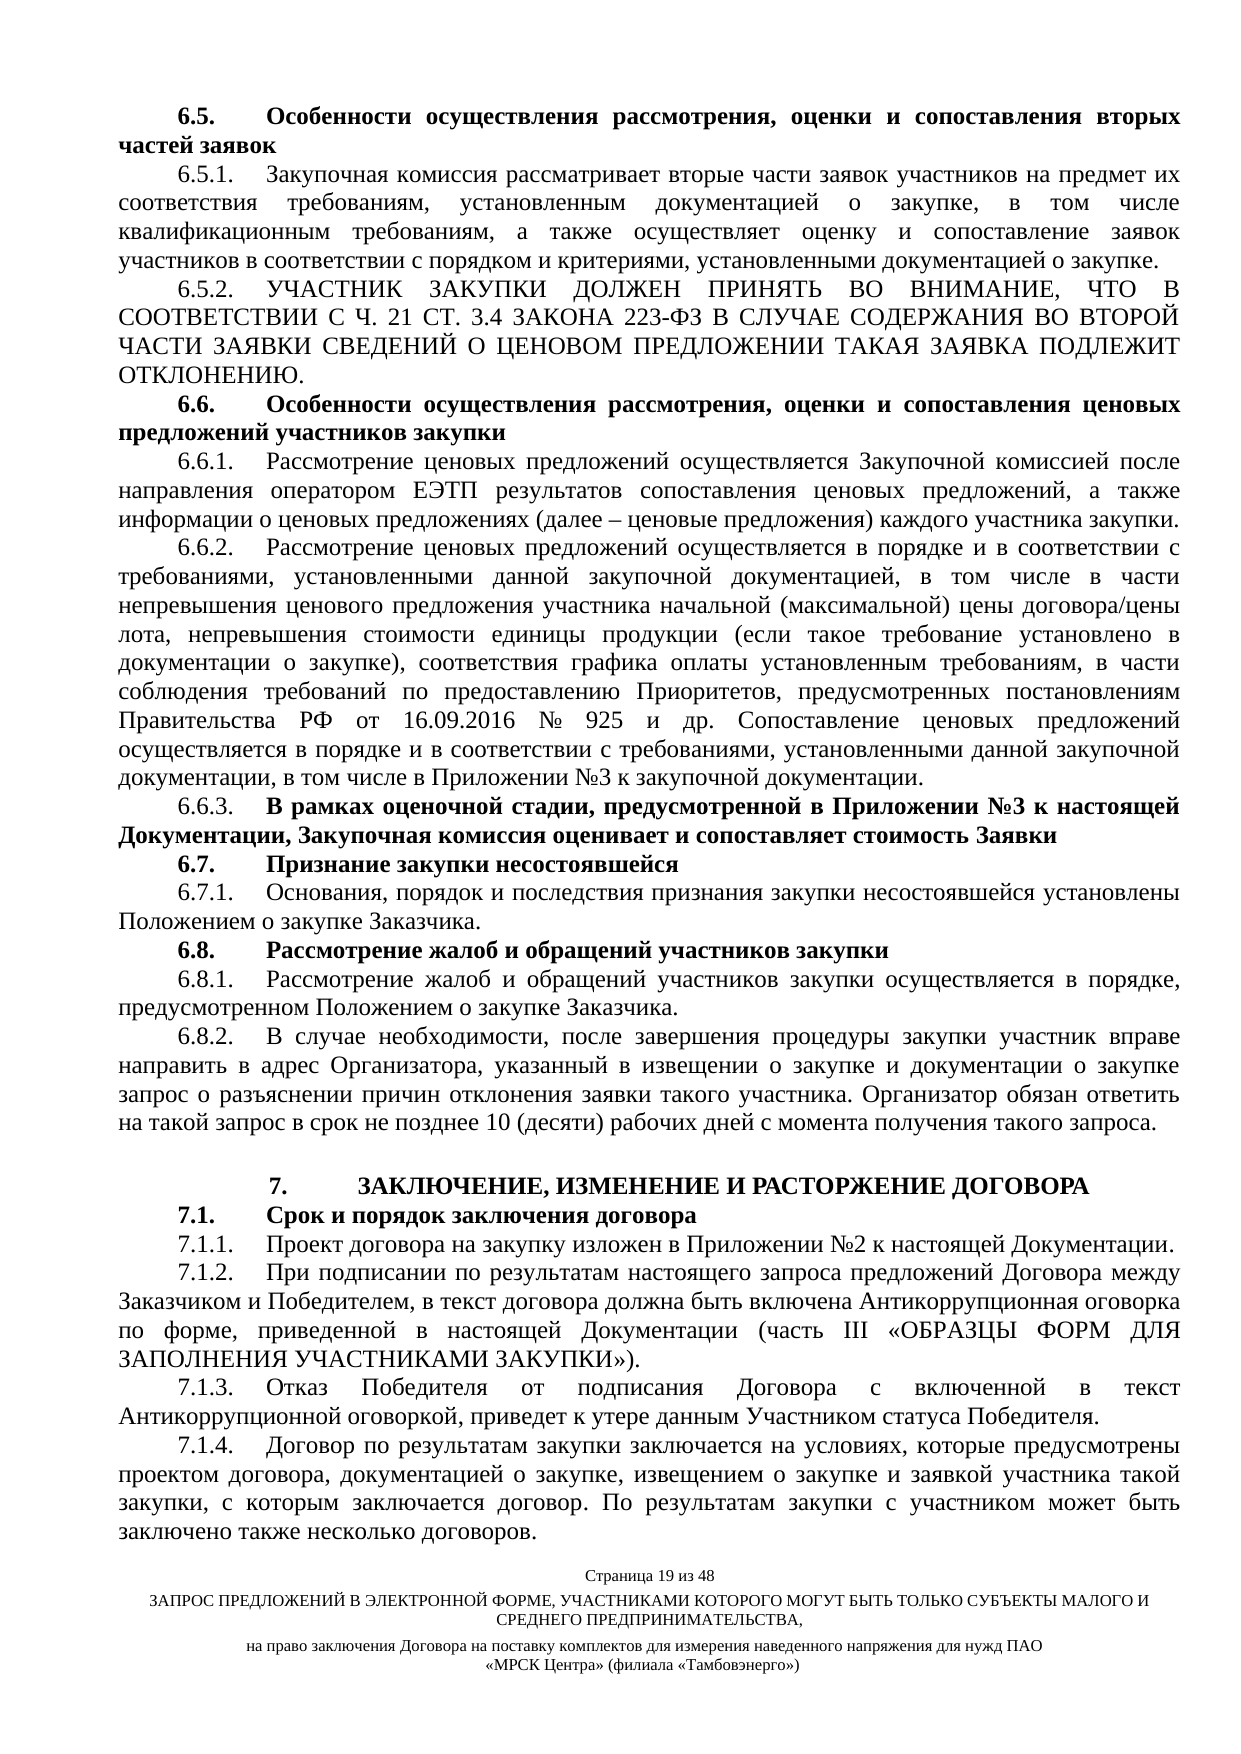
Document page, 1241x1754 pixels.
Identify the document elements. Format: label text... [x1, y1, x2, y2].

subtitle Признание закупки несостоявшейся [118, 849, 1181, 877]
subtitle При подписании по результатам настоящего запроса предложений Договора между Заказчиком и Победителем, в текст договора должна быть включена Антикоррупционная оговорка по форме, приведенной в настоящей Документации (часть III «ОБРАЗЦЫ ФОРМ ДЛЯ ЗАПОЛНЕНИЯ УЧАСТНИКАМИ ЗАКУПКИ»). [118, 1257, 1181, 1372]
subtitle Основания, порядок и последствия признания закупки несостоявшейся установлены Положением о закупке Заказчика. [118, 877, 1181, 935]
subtitle Отказ Победителя от подписания Договора с включенной в текст Антикоррупционной оговоркой, приведет к утере данным Участником статуса Победителя. [118, 1372, 1181, 1430]
subtitle В рамках оценочной стадии, предусмотренной в Приложении №3 к настоящей Документации, Закупочная комиссия оценивает и сопоставляет стоимость Заявки [118, 791, 1181, 849]
subtitle Особенности осуществления рассмотрения, оценки и сопоставления ценовых предложений участников закупки [118, 389, 1181, 446]
subtitle Рассмотрение ценовых предложений осуществляется Закупочной комиссией после направления оператором ЕЭТП результатов сопоставления ценовых предложений, а также информации о ценовых предложениях (далее – ценовые предложения) каждого участника закупки. [118, 446, 1181, 532]
subtitle ЗАКЛЮЧЕНИЕ, ИЗМЕНЕНИЕ И РАСТОРЖЕНИЕ ДОГОВОРА [118, 1171, 1181, 1200]
subtitle Закупочная комиссия рассматривает вторые части заявок участников на предмет их соответствия требованиям, установленным документацией о закупке, в том числе квалификационным требованиям, а также осуществляет оценку и сопоставление заявок участников в соответствии с порядком и критериями, установленными документацией о закупке. [118, 159, 1181, 274]
subtitle Срок и порядок заключения договора [118, 1200, 1181, 1229]
subtitle Рассмотрение жалоб и обращений участников закупки [118, 935, 1181, 964]
subtitle В случае необходимости, после завершения процедуры закупки участник вправе направить в адрес Организатора, указанный в извещении о закупке и документации о закупке запрос о разъяснении причин отклонения заявки такого участника. Организатор обязан ответить на такой запрос в срок не позднее 10 (десяти) рабочих дней с момента получения такого запроса. [118, 1021, 1181, 1136]
subtitle Рассмотрение ценовых предложений осуществляется в порядке и в соответствии с требованиями, установленными данной закупочной документацией, в том числе в части непревышения ценового предложения участника начальной (максимальной) цены договора/цены лота, непревышения стоимости единицы продукции (если такое требование установлено в документации о закупке), соответствия графика оплаты установленным требованиям, в части соблюдения требований по предоставлению Приоритетов, предусмотренных постановлениям Правительства РФ от 16.09.2016 № 925 и др. Сопоставление ценовых предложений осуществляется в порядке и в соответствии с требованиями, установленными данной закупочной документации, в том числе в Приложении №3 к закупочной документации. [118, 532, 1181, 791]
subtitle Договор по результатам закупки заключается на условиях, которые предусмотрены проектом договора, документацией о закупке, извещением о закупке и заявкой участника такой закупки, с которым заключается договор. По результатам закупки с участником может быть заключено также несколько договоров. [118, 1430, 1181, 1545]
subtitle Особенности осуществления рассмотрения, оценки и сопоставления вторых частей заявок [118, 101, 1181, 159]
subtitle Проект договора на закупку изложен в Приложении №2 к настоящей Документации. [118, 1229, 1181, 1257]
subtitle УЧАСТНИК ЗАКУПКИ ДОЛЖЕН ПРИНЯТЬ ВО ВНИМАНИЕ, ЧТО В СООТВЕТСТВИИ С Ч. 21 СТ. 3.4 ЗАКОНА 223-ФЗ В СЛУЧАЕ СОДЕРЖАНИЯ ВО ВТОРОЙ ЧАСТИ ЗАЯВКИ СВЕДЕНИЙ О ЦЕНОВОМ ПРЕДЛОЖЕНИИ ТАКАЯ ЗАЯВКА ПОДЛЕЖИТ ОТКЛОНЕНИЮ. [118, 274, 1181, 389]
subtitle Рассмотрение жалоб и обращений участников закупки осуществляется в порядке, предусмотренном Положением о закупке Заказчика. [118, 964, 1181, 1021]
